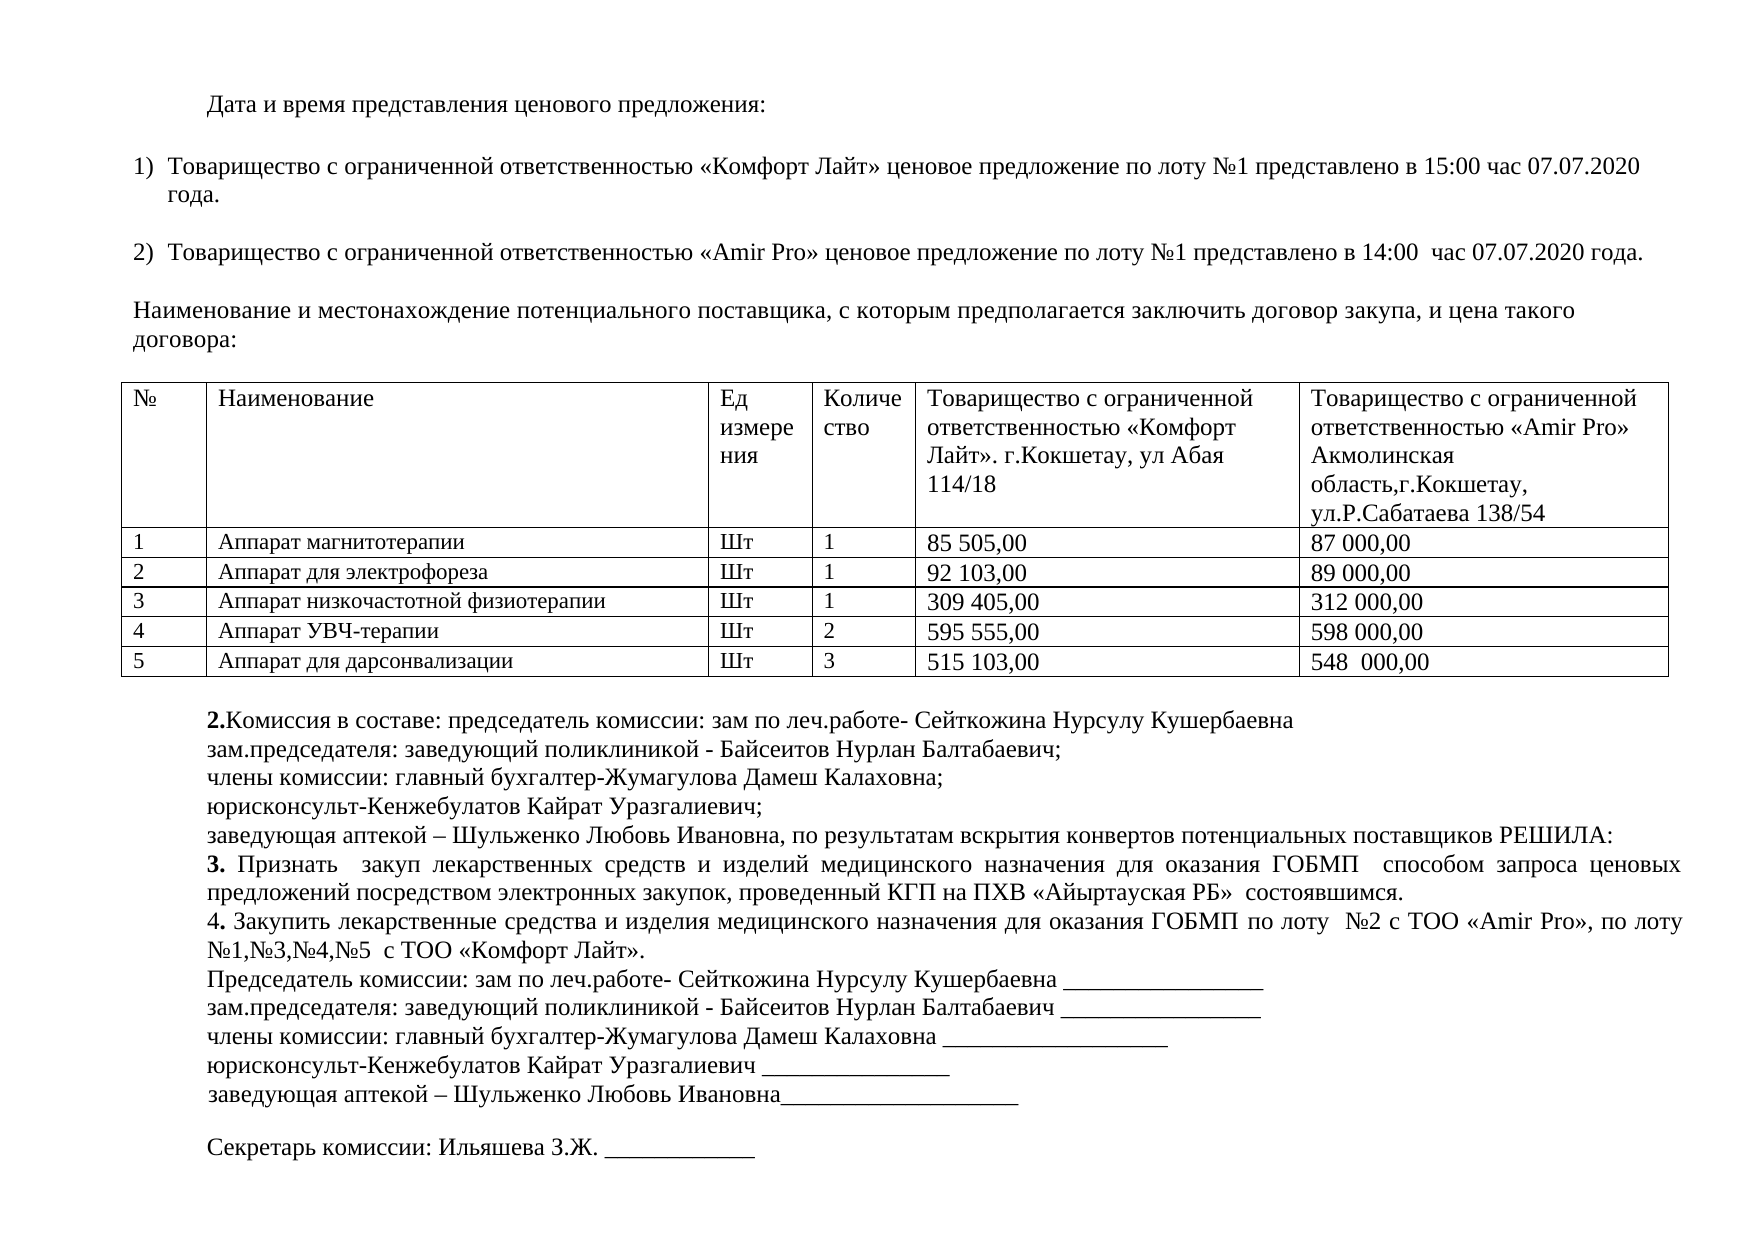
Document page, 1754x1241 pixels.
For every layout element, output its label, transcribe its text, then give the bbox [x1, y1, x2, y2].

text Секретарь комиссии: Ильяшева З.Ж. ____________ [207, 1132, 1694, 1161]
text Дата и время представления ценового предложения: [133, 89, 1683, 117]
text члены комиссии: главный бухгалтер-Жумагулова Дамеш Калаховна __________________ [207, 1021, 1683, 1050]
list Товарищество с ограниченной ответственностью «Amir Pro» ценовое предложение по лоту №1 представлено в 14:00 час 07.07.2020 года. [133, 237, 1683, 266]
table_cell Аппарат для электрофореза [207, 558, 708, 586]
table_cell Шт [709, 588, 812, 616]
table_cell 2 [122, 558, 206, 586]
table_header Количество [813, 383, 915, 527]
table_cell 595 555,00 [916, 617, 1299, 646]
table_cell 1 [122, 528, 206, 557]
table_cell 309 405,00 [916, 588, 1299, 616]
table_cell Аппарат магнитотерапии [207, 528, 708, 557]
table_header Товарищество с ограниченной ответственностью «Комфорт Лайт». г.Кокшетау, ул Абая 114/18 [916, 383, 1299, 527]
text 4. Закупить лекарственные средства и изделия медицинского назначения для оказания ГОБМП по лоту №2 с ТОО «Amir Pro», по лоту №1,№3,№4,№5 с ТОО «Комфорт Лайт». [207, 906, 1683, 964]
text 3. Признать закуп лекарственных средств и изделий медицинского назначения для оказания ГОБМП способом запроса ценовых предложений посредством электронных закупок, проведенный КГП на ПХВ «Айыртауская РБ» состоявшимся. [207, 849, 1683, 906]
table_cell 3 [813, 647, 915, 676]
list Товарищество с ограниченной ответственностью «Комфорт Лайт» ценовое предложение по лоту №1 представлено в 15:00 час 07.07.2020 года. [133, 151, 1683, 208]
table_cell Аппарат для дарсонвализации [207, 647, 708, 676]
table_cell Аппарат УВЧ-терапии [207, 617, 708, 646]
table_cell 85 505,00 [916, 528, 1299, 557]
text заведующая аптекой – Шульженко Любовь Ивановна___________________ [133, 1079, 1694, 1107]
table_cell 312 000,00 [1300, 588, 1668, 616]
text заведующая аптекой – Шульженко Любовь Ивановна, по результатам вскрытия конвертов потенциальных поставщиков РЕШИЛА: [207, 820, 1683, 849]
text юрисконсульт-Кенжебулатов Кайрат Уразгалиевич; [207, 791, 1683, 820]
table_header Ед измерения [709, 383, 812, 527]
text зам.председателя: заведующий поликлиникой - Байсеитов Нурлан Балтабаевич ________________ [207, 992, 1683, 1021]
text Наименование и местонахождение потенциального поставщика, с которым предполагается заключить договор закупа, и цена такого договора: [237, 295, 1683, 353]
text Председатель комиссии: зам по леч.работе- Сейткожина Нурсулу Кушербаевна ________________ [207, 964, 1683, 992]
table_cell 4 [122, 617, 206, 646]
table_cell Шт [709, 528, 812, 557]
table_header Наименование [207, 383, 708, 527]
table_cell 92 103,00 [916, 558, 1299, 586]
text зам.председателя: заведующий поликлиникой - Байсеитов Нурлан Балтабаевич; [207, 734, 1683, 762]
table_cell 3 [122, 588, 206, 616]
text члены комиссии: главный бухгалтер-Жумагулова Дамеш Калаховна; [207, 762, 1683, 791]
table_cell 1 [813, 528, 915, 557]
table_cell 598 000,00 [1300, 617, 1668, 646]
table_header Товарищество с ограниченной ответственностью «Amir Pro» Акмолинская область,г.Кокшетау, ул.Р.Сабатаева 138/54 [1300, 383, 1668, 527]
table_cell 89 000,00 [1300, 558, 1668, 586]
table_cell 1 [813, 558, 915, 586]
table_cell Аппарат низкочастотной физиотерапии [207, 588, 708, 616]
table_cell 2 [813, 617, 915, 646]
table_cell 1 [813, 588, 915, 616]
table_header № [122, 383, 206, 527]
table_cell Шт [709, 617, 812, 646]
table_cell 515 103,00 [916, 647, 1299, 676]
table_cell 87 000,00 [1300, 528, 1668, 557]
table_cell 5 [122, 647, 206, 676]
table_cell Шт [709, 558, 812, 586]
text 2.Комиссия в составе: председатель комиссии: зам по леч.работе- Сейткожина Нурсулу Кушербаевна [207, 705, 1683, 734]
text юрисконсульт-Кенжебулатов Кайрат Уразгалиевич _______________ [207, 1050, 1683, 1079]
table_cell Шт [709, 647, 812, 676]
table_cell 548 000,00 [1300, 647, 1668, 676]
